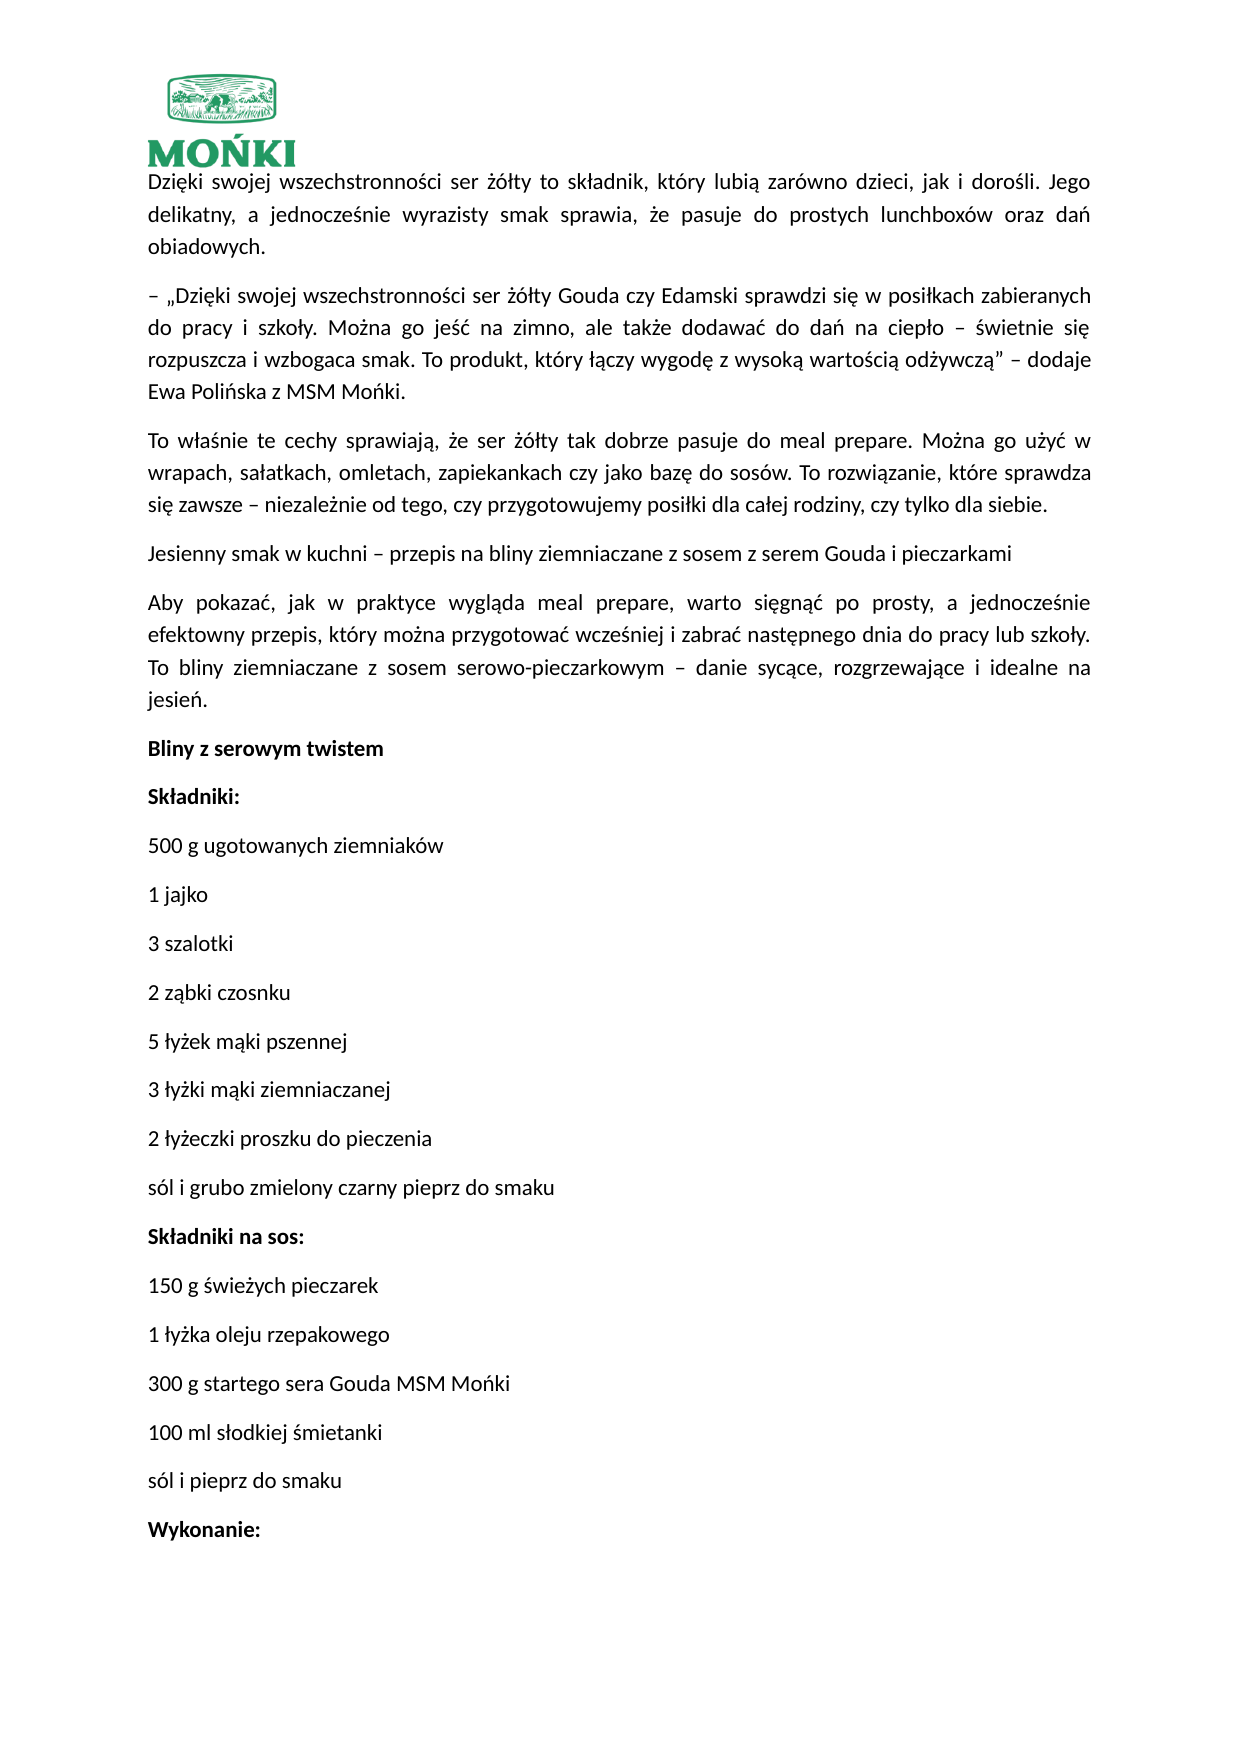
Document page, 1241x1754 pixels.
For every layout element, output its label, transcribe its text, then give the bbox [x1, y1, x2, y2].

text Jesienny smak w kuchni – przepis na bliny ziemniaczane z sosem z serem Gouda i pieczarkami [148, 539, 1093, 567]
text 1 łyżka oleju rzepakowego [148, 1320, 1093, 1348]
text 2 łyżeczki proszku do pieczenia [148, 1124, 1093, 1152]
text Wykonanie: [148, 1515, 1093, 1543]
text 3 łyżki mąki ziemniaczanej [148, 1076, 1093, 1104]
picture [147, 73, 296, 168]
text Składniki na sos: [148, 1222, 1093, 1250]
text 150 g świeżych pieczarek [148, 1271, 1093, 1299]
text To właśnie te cechy sprawiają, że ser żółty tak dobrze pasuje do meal prepare. Można go użyć w wrapach, sałatkach, omletach, zapiekankach czy jako bazę do sosów. To rozwiązanie, które sprawdza się zawsze – niezależnie od tego, czy przygotowujemy posiłki dla całej rodziny, czy tylko dla siebie. [148, 426, 1093, 518]
text – „Dzięki swojej wszechstronności ser żółty Gouda czy Edamski sprawdzi się w posiłkach zabieranych do pracy i szkoły. Można go jeść na zimno, ale także dodawać do dań na ciepło – świetnie się rozpuszcza i wzbogaca smak. To produkt, który łączy wygodę z wysoką wartością odżywczą” – dodaje Ewa Polińska z MSM Mońki. [148, 281, 1093, 405]
text Składniki: [148, 782, 1093, 811]
text Aby pokazać, jak w praktyce wygląda meal prepare, warto sięgnąć po prosty, a jednocześnie efektowny przepis, który można przygotować wcześniej i zabrać następnego dnia do pracy lub szkoły. To bliny ziemniaczane z sosem serowo-pieczarkowym – danie sycące, rozgrzewające i idealne na jesień. [148, 588, 1093, 713]
text sól i grubo zmielony czarny pieprz do smaku [148, 1173, 1093, 1201]
text 300 g startego sera Gouda MSM Mońki [148, 1369, 1093, 1397]
text Bliny z serowym twistem [148, 734, 1093, 762]
text 100 ml słodkiej śmietanki [148, 1418, 1093, 1446]
text 5 łyżek mąki pszennej [148, 1027, 1093, 1055]
text 500 g ugotowanych ziemniaków [148, 831, 1093, 859]
text 3 szalotki [148, 929, 1093, 957]
text 2 ząbki czosnku [148, 978, 1093, 1006]
text Dzięki swojej wszechstronności ser żółty to składnik, który lubią zarówno dzieci, jak i dorośli. Jego delikatny, a jednocześnie wyrazisty smak sprawia, że pasuje do prostych lunchboxów oraz dań obiadowych. [148, 167, 1093, 260]
text sól i pieprz do smaku [148, 1466, 1093, 1494]
text 1 jajko [148, 880, 1093, 908]
